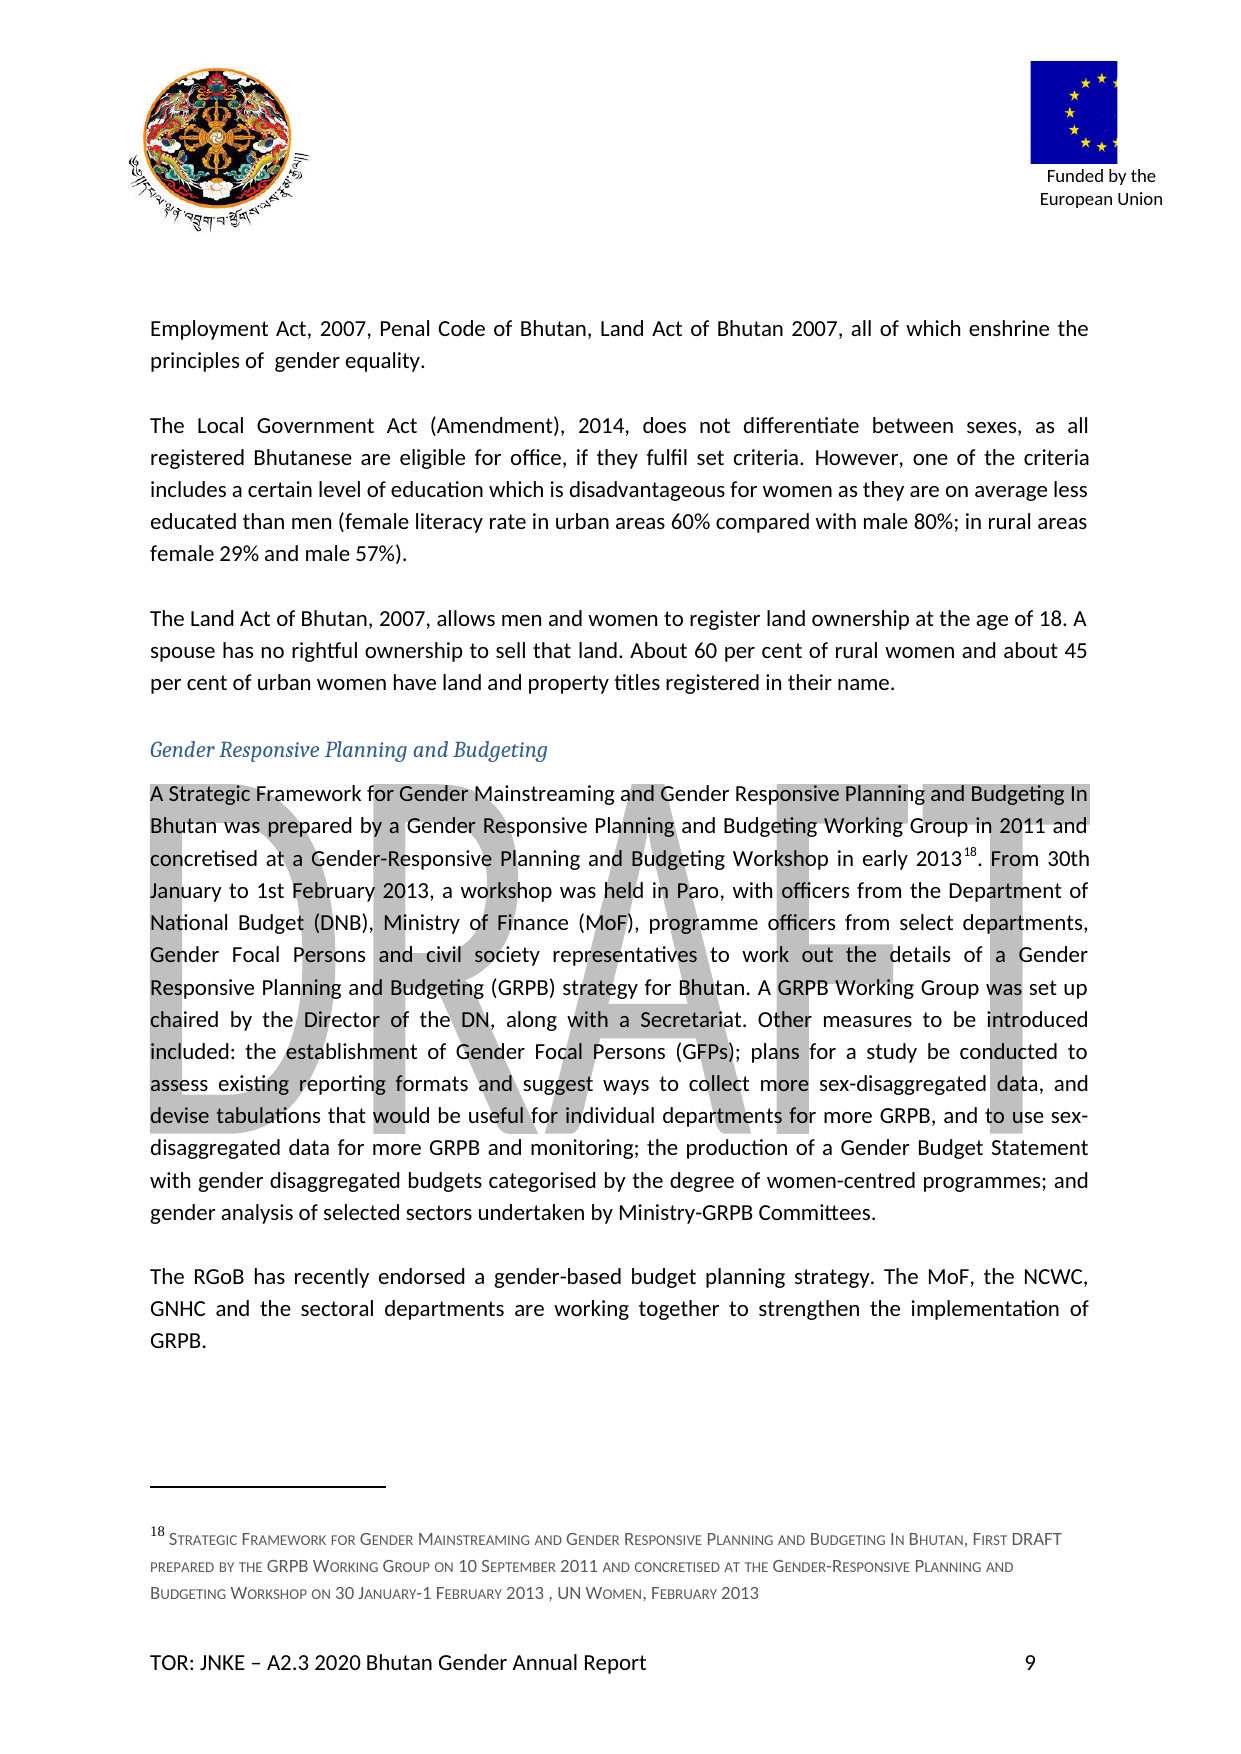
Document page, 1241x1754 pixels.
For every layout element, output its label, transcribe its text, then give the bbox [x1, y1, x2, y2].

subtitle Gender Responsive Planning and Budgeting [150, 737, 1090, 763]
text The Local Government Act (Amendment), 2014, does not differentiate between sexes, as all registered Bhutanese are eligible for office, if they fulfil set criteria. However, one of the criteria includes a certain level of education which is disadvantageous for women as they are on average less educated than men (female literacy rate in urban areas 60% compared with male 80%; in rural areas female 29% and male 57%). [150, 411, 1090, 567]
picture [1030, 61, 1118, 164]
text The Land Act of Bhutan, 2007, allows men and women to register land ownership at the age of 18. A spouse has no rightful ownership to sell that land. About 60 per cent of rural women and about 45 per cent of urban women have land and property titles registered in their name. [150, 604, 1090, 696]
text A Strategic Framework for Gender Mainstreaming and Gender Responsive Planning and Budgeting In Bhutan was prepared by a Gender Responsive Planning and Budgeting Working Group in 2011 and concretised at a Gender-Responsive Planning and Budgeting Workshop in early 2013. From 30th January to 1st February 2013, a workshop was held in Paro, with officers from the Department of National Budget (DNB), Ministry of Finance (MoF), programme officers from select departments, Gender Focal Persons and civil society representatives to work out the details of a Gender Responsive Planning and Budgeting (GRPB) strategy for Bhutan. A GRPB Working Group was set up chaired by the Director of the DN, along with a Secretariat. Other measures to be introduced included: the establishment of Gender Focal Persons (GFPs); plans for a study be conducted to assess existing reporting formats and suggest ways to collect more sex-disaggregated data, and devise tabulations that would be useful for individual departments for more GRPB, and to use sex-disaggregated data for more GRPB and monitoring; the production of a Gender Budget Statement with gender disaggregated budgets categorised by the degree of women-centred programmes; and gender analysis of selected sectors undertaken by Ministry-GRPB Committees. [150, 779, 1090, 1226]
text The RGoB has recently endorsed a gender-based budget planning strategy. The MoF, the NCWC, GNHC and the sectoral departments are working together to strengthen the implementation of GRPB. [150, 1262, 1090, 1355]
picture [127, 61, 313, 236]
